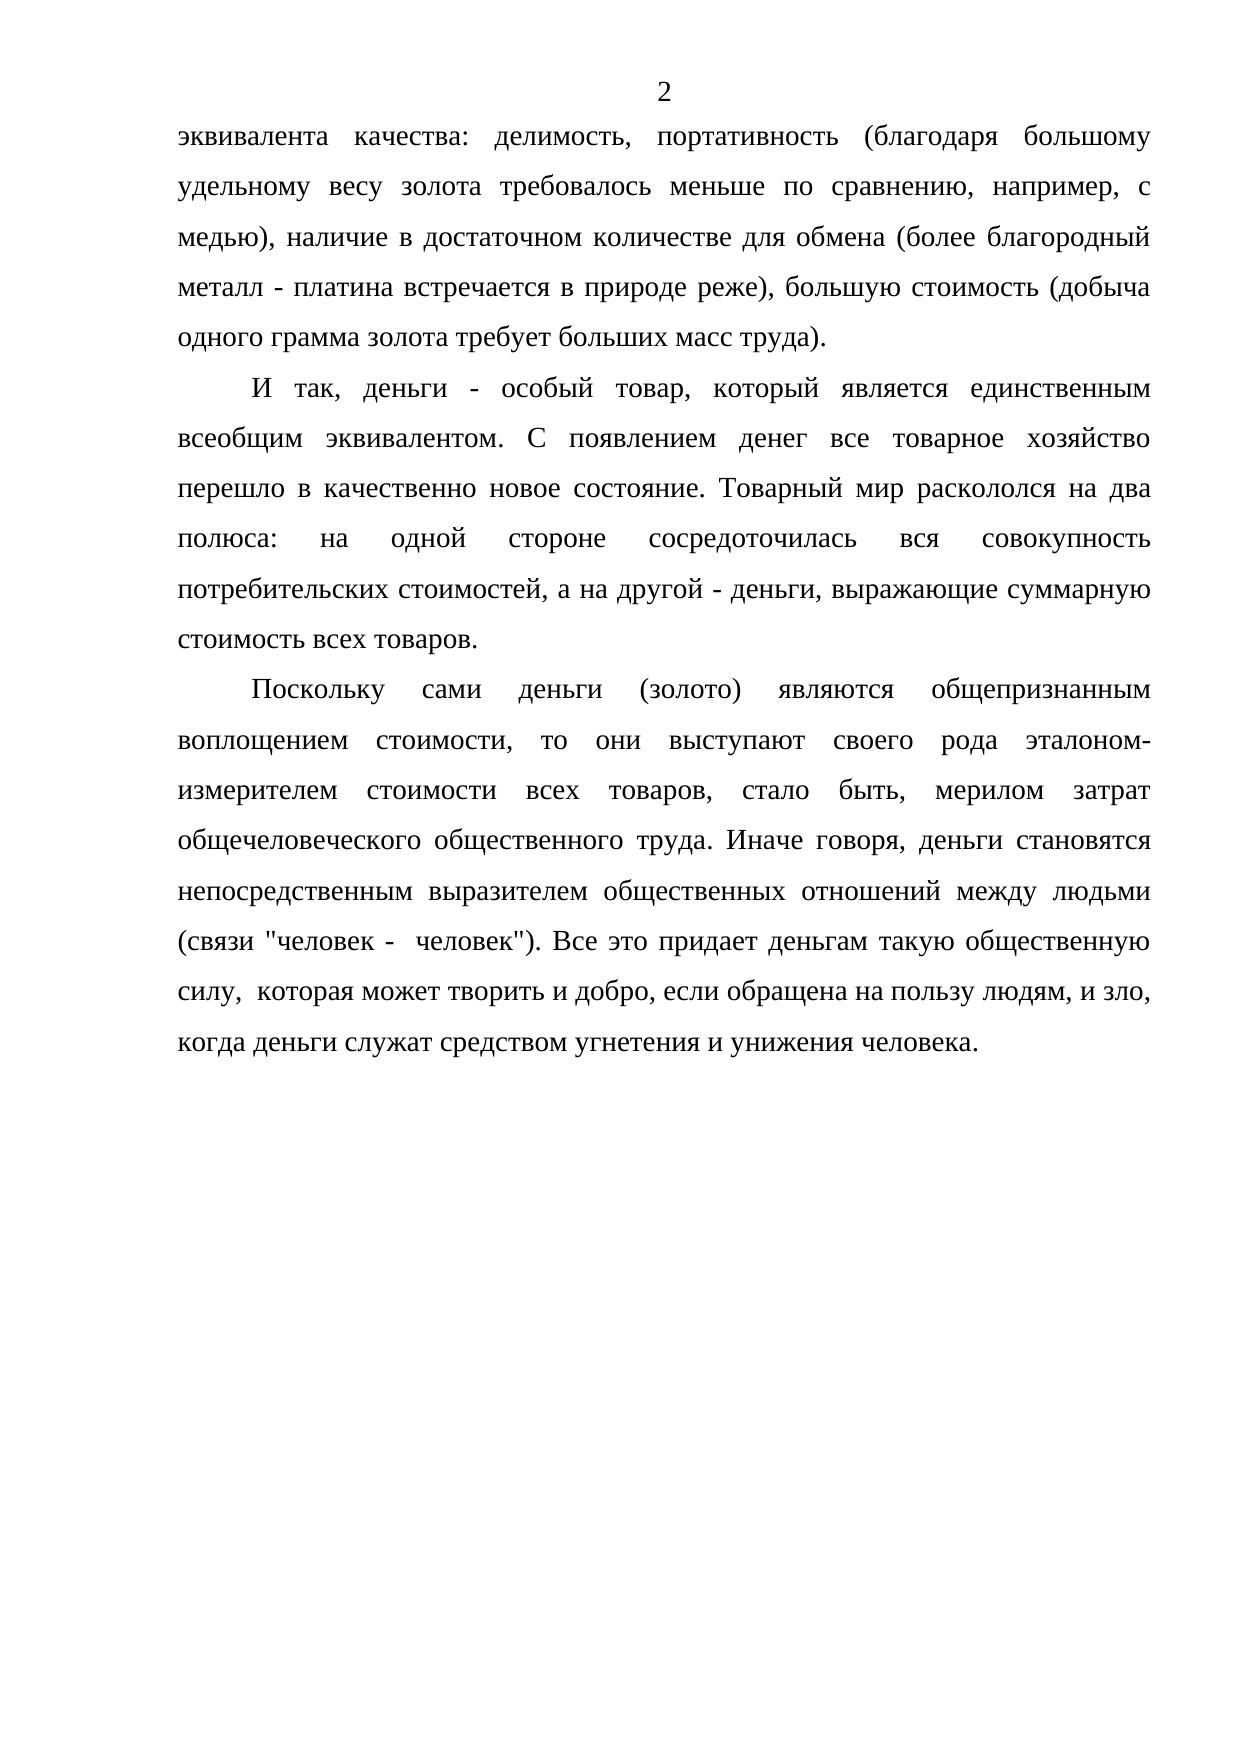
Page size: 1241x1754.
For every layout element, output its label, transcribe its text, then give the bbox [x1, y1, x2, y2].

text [177, 118, 1152, 353]
text Поскольку сами деньги (золото) являются общепризнанным воплощением стоимости, то они выступают своего рода эталоном-измерителем стоимости всех товаров, стало быть, мерилом затрат общечеловеческого общественного труда. Иначе говоря, деньги становятся непосредственным выразителем общественных отношений между людьми (связи "человек - человек"). Все это придает деньгам такую общественную силу, которая может творить и добро, если обращена на пользу людям, и зло, когда деньги служат средством угнетения и унижения человека. [177, 672, 1152, 1057]
text И так, деньги - особый товар, который является единственным всеобщим эквивалентом. С появлением денег все товарное хозяйство перешло в качественно новое состояние. Товарный мир раскололся на два полюса: на одной стороне сосредоточилась вся совокупность потребительских стоимостей, а на другой - деньги, выражающие суммарную стоимость всех товаров. [177, 370, 1152, 655]
